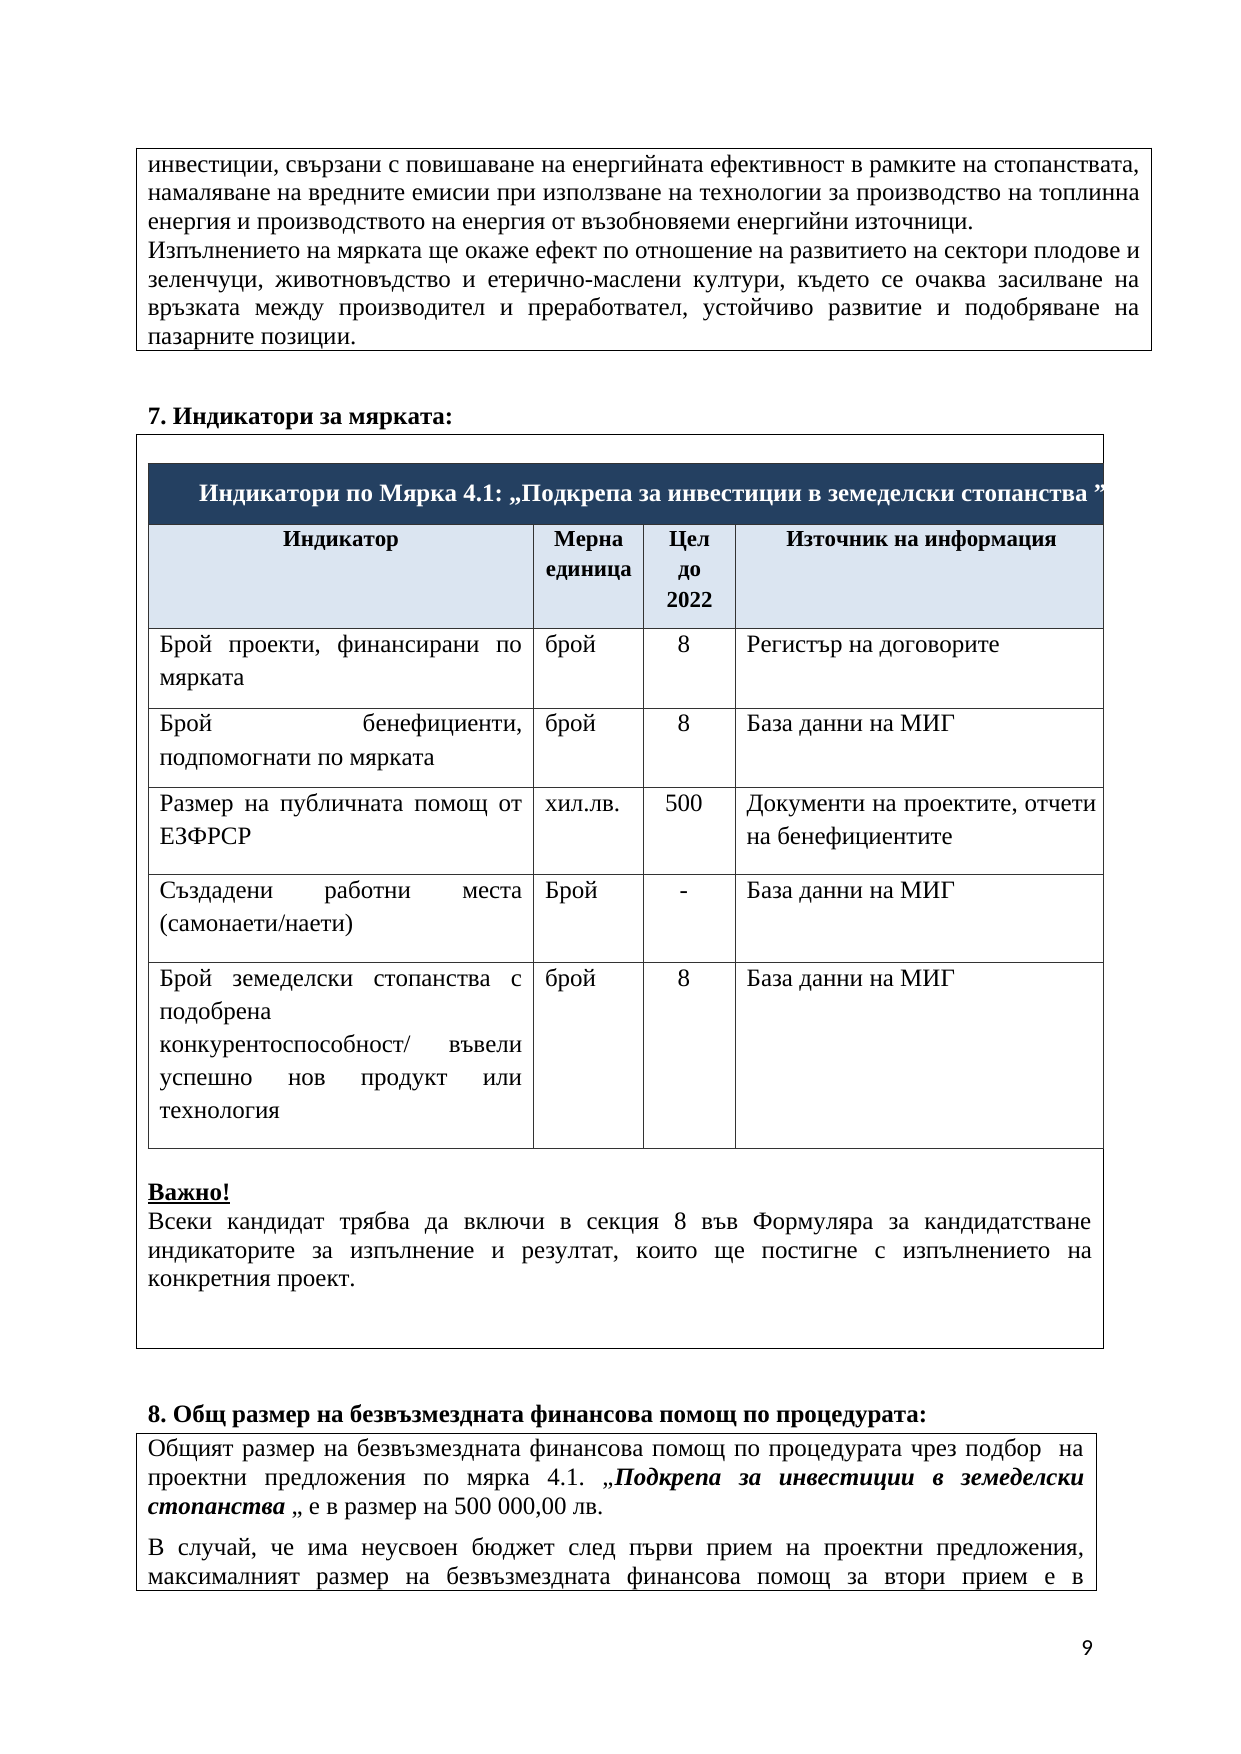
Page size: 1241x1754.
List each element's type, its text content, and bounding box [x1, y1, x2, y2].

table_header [137, 149, 1151, 350]
subtitle 8. Общ размер на безвъзмездната финансова помощ по процедурата: [148, 1399, 1093, 1428]
table_header Важно! Всеки кандидат трябва да включи в секция 8 във Формуляра за кандидатстване индикаторите за изпълнение и резултат, които ще постигне с изпълнението на конкретния проект. [137, 435, 1103, 1348]
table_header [137, 1434, 1096, 1590]
subtitle 7. Индикатори за мярката: [148, 401, 1093, 430]
